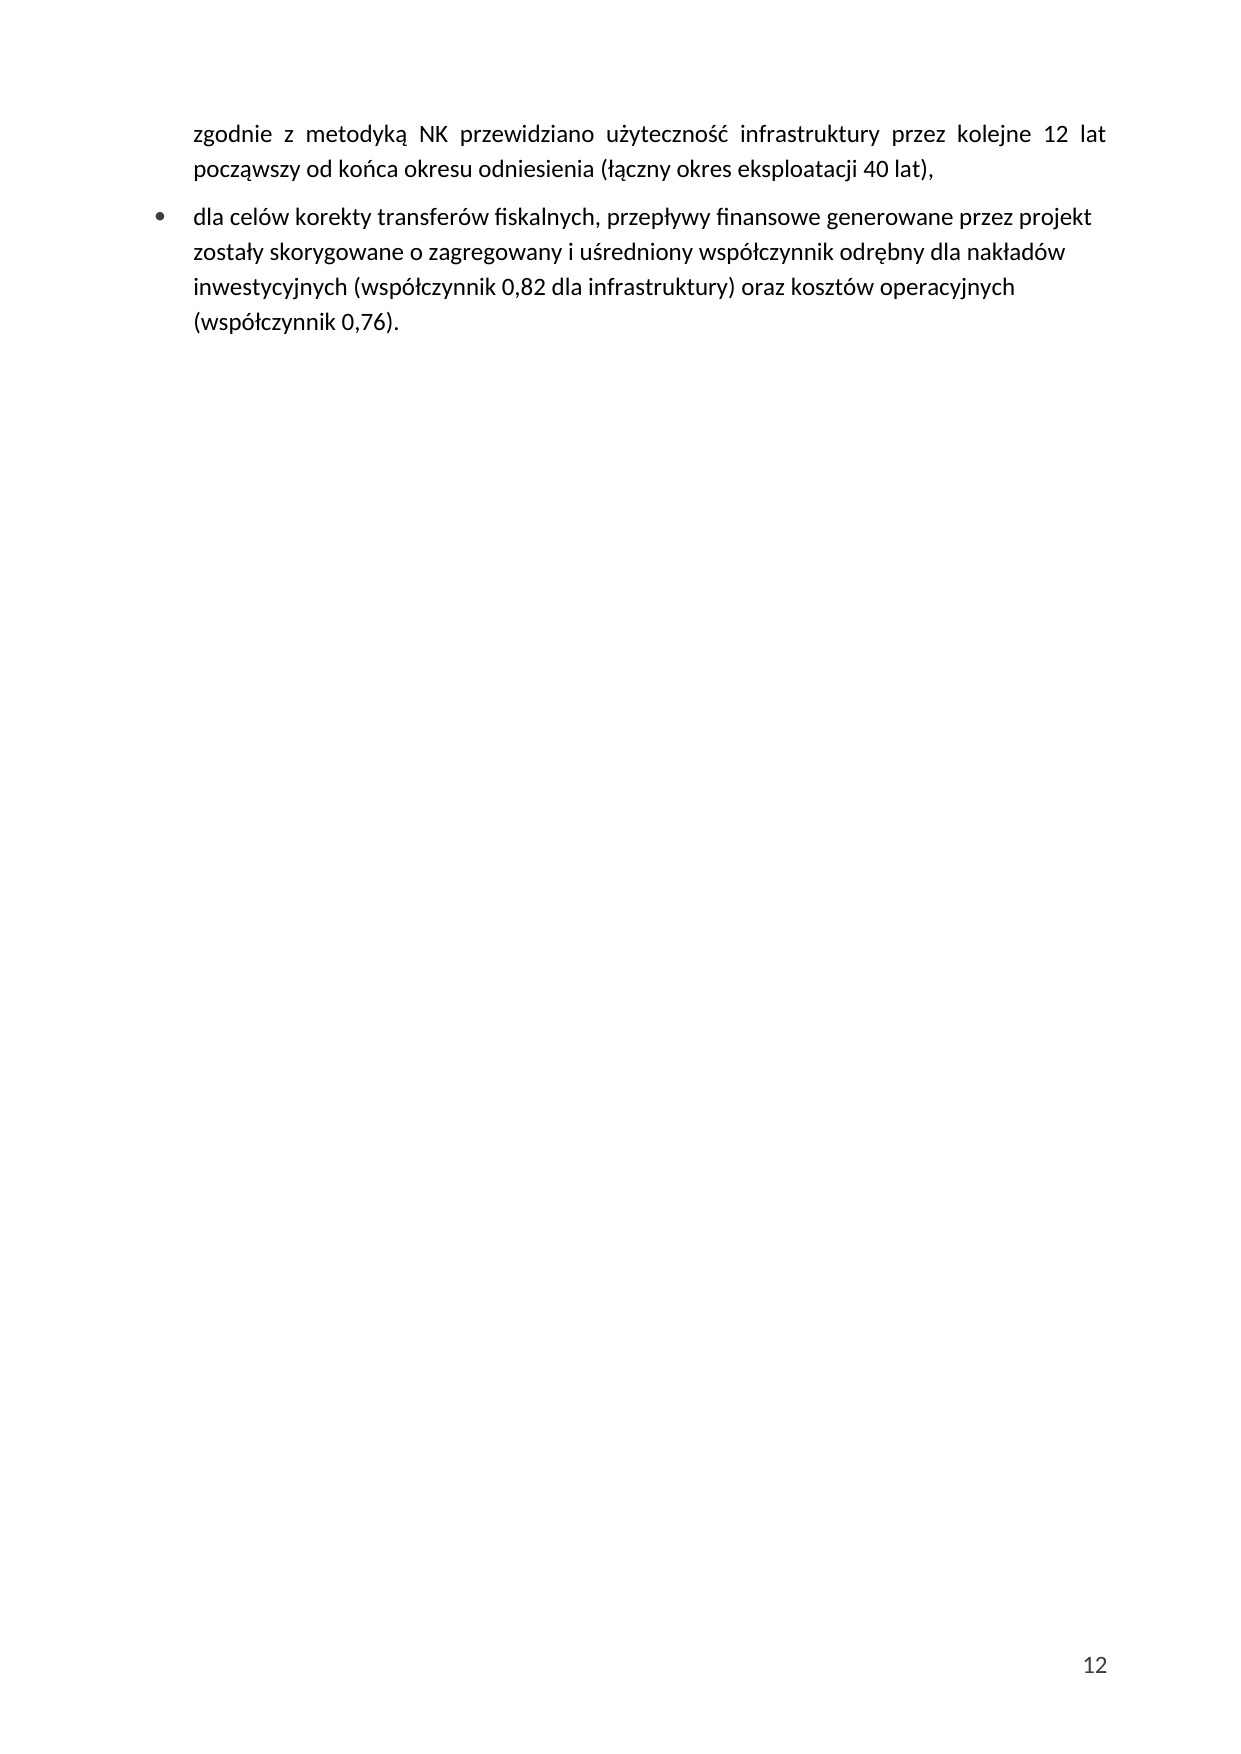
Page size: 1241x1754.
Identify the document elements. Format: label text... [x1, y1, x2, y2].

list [156, 118, 1107, 184]
list dla celów korekty transferów fiskalnych, przepływy finansowe generowane przez projekt zostały skorygowane o zagregowany i uśredniony współczynnik odrębny dla nakładów inwestycyjnych (współczynnik 0,82 dla infrastruktury) oraz kosztów operacyjnych (współczynnik 0,76). [156, 201, 1107, 336]
